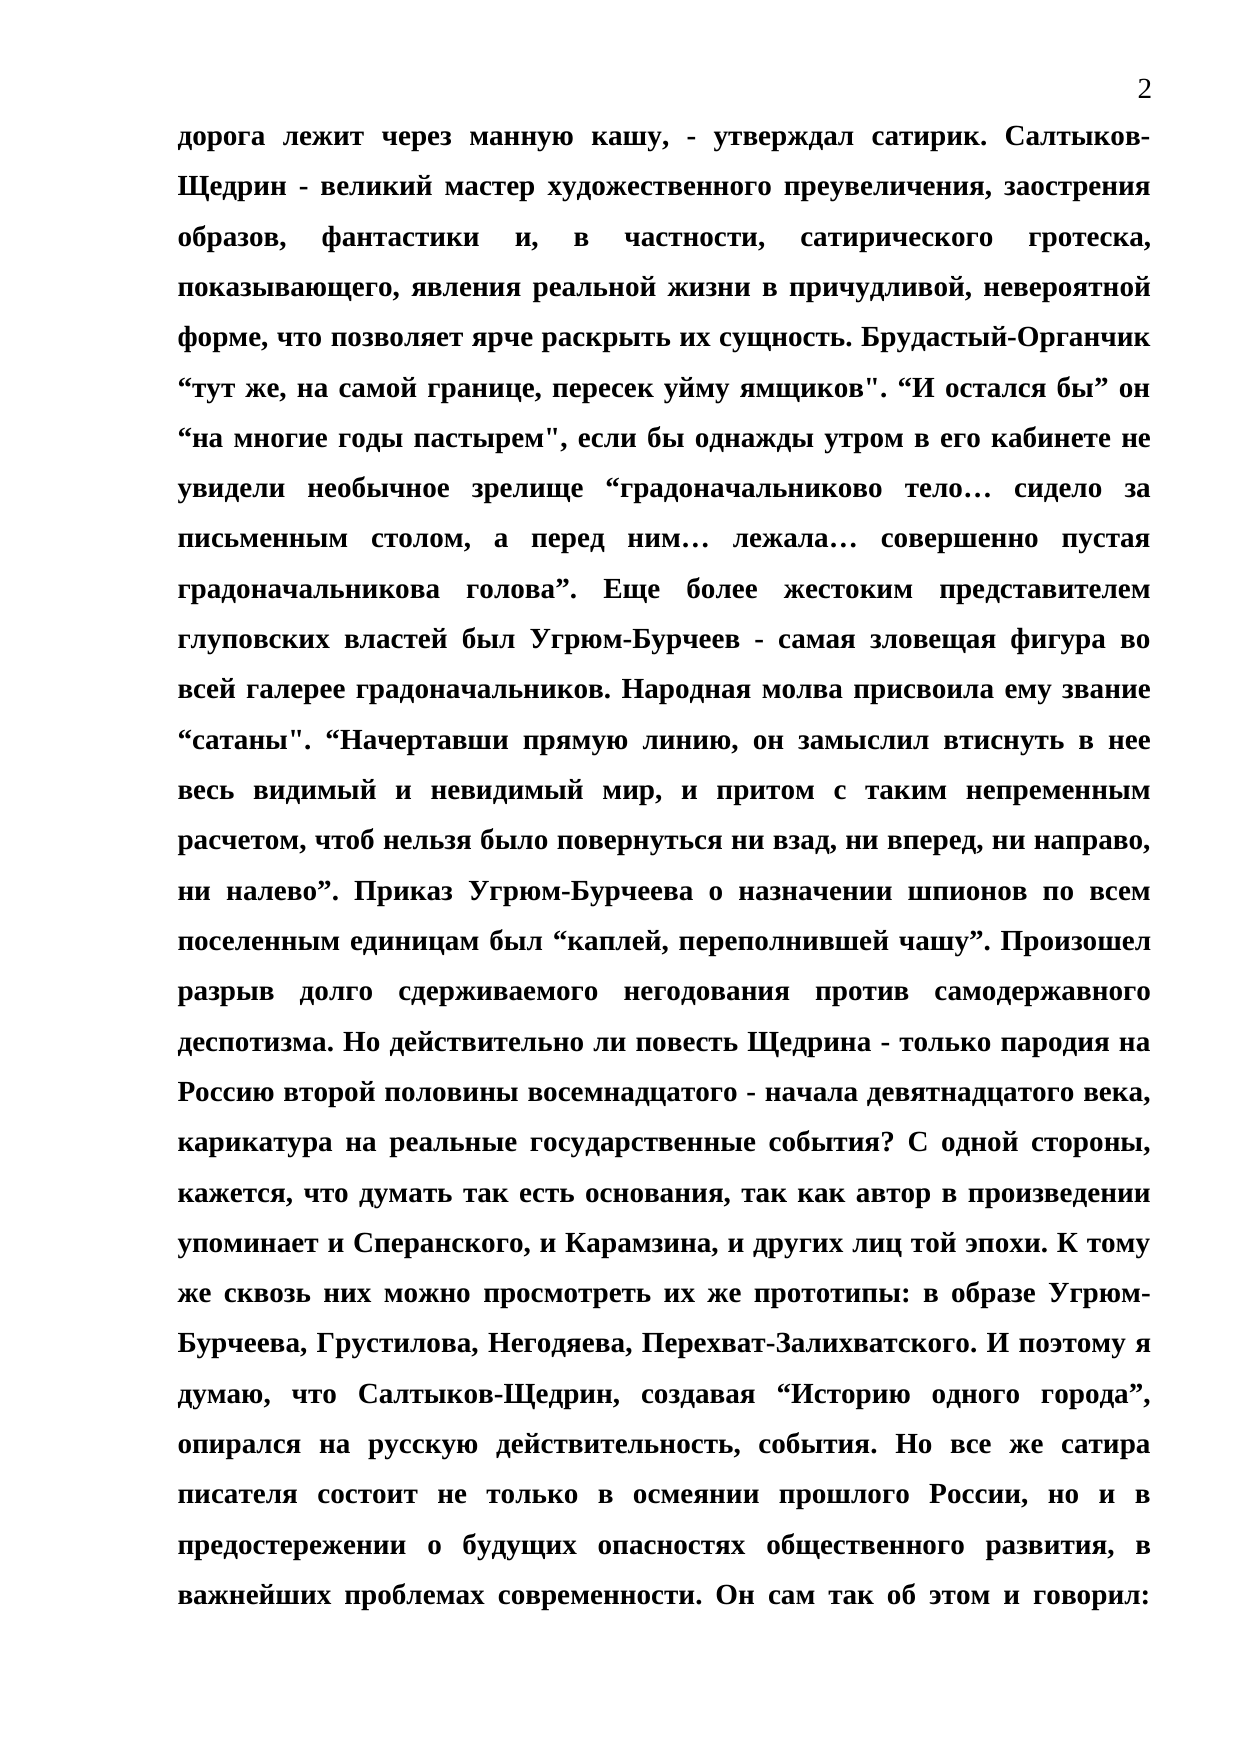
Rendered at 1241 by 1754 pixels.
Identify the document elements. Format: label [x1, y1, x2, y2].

text [177, 118, 1152, 1611]
